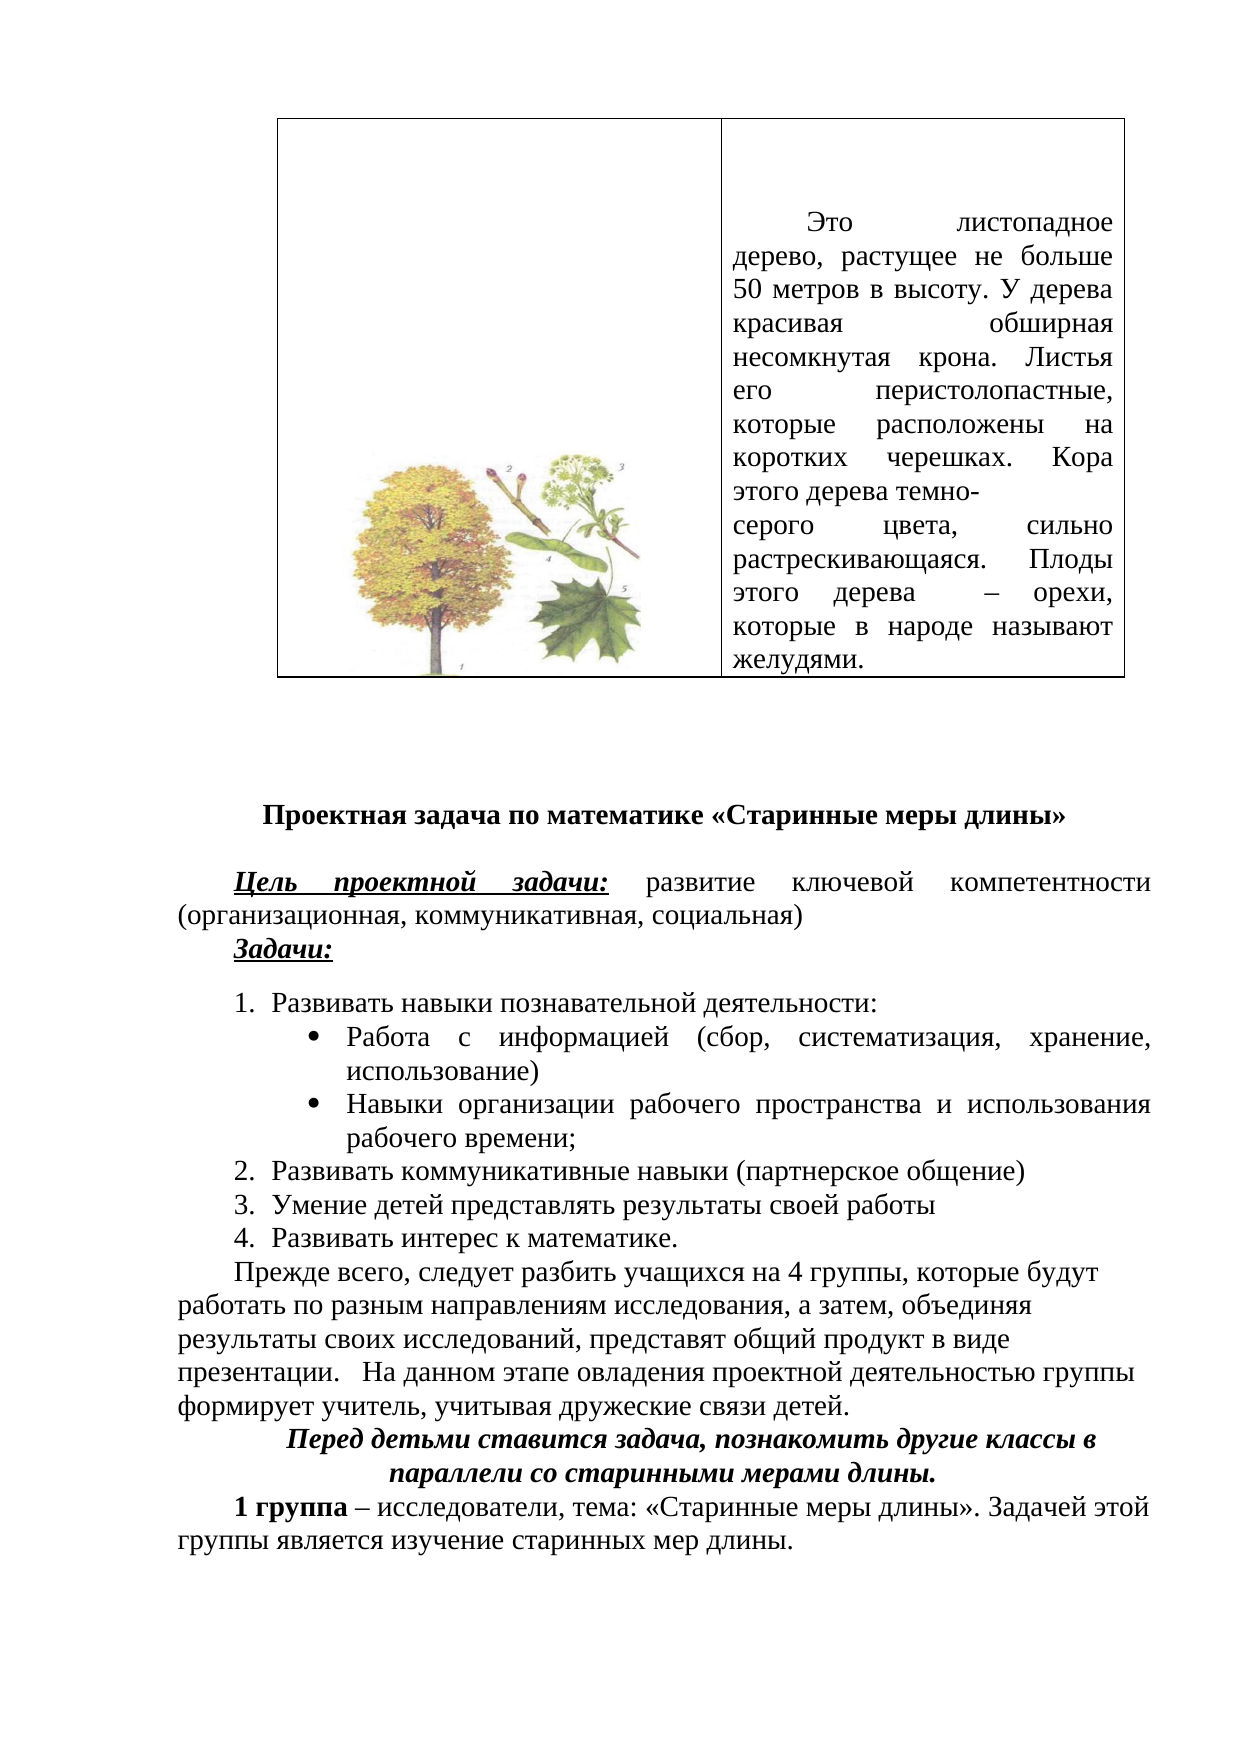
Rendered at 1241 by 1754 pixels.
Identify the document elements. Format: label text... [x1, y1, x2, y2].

list Умение детей представлять результаты своей работы [233, 1187, 1152, 1220]
text Перед детьми ставится задача, познакомить другие классы в параллели со старинными мерами длины. [177, 1422, 1152, 1489]
text Задачи: [177, 931, 1152, 964]
text Прежде всего, следует разбить учащихся на 4 группы, которые будут работать по разным направлениям исследования, а затем, объединяя результаты своих исследований, представят общий продукт в виде презентации. На данном этапе овладения проектной деятельностью группы формирует учитель, учитывая дружеские связи детей. [177, 1254, 1152, 1422]
text Проектная задача по математике «Старинные меры длины» [177, 797, 1152, 830]
text Цель проектной задачи: развитие ключевой компетентности (организационная, коммуникативная, социальная) [177, 864, 1152, 931]
list Развивать интерес к математике. [233, 1220, 1152, 1254]
list Развивать навыки познавательной деятельности: [233, 985, 1152, 1019]
list Развивать коммуникативные навыки (партнерское общение) [233, 1153, 1152, 1187]
list Работа с информацией (сбор, систематизация, хранение, использование) [308, 1019, 1152, 1086]
list Навыки организации рабочего пространства и использования рабочего времени; [308, 1086, 1152, 1153]
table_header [722, 119, 1124, 676]
table_header [278, 119, 721, 676]
text 1 группа – исследователи, тема: «Старинные меры длины». Задачей этой группы является изучение старинных мер длины. [177, 1489, 1152, 1556]
picture [342, 450, 641, 676]
